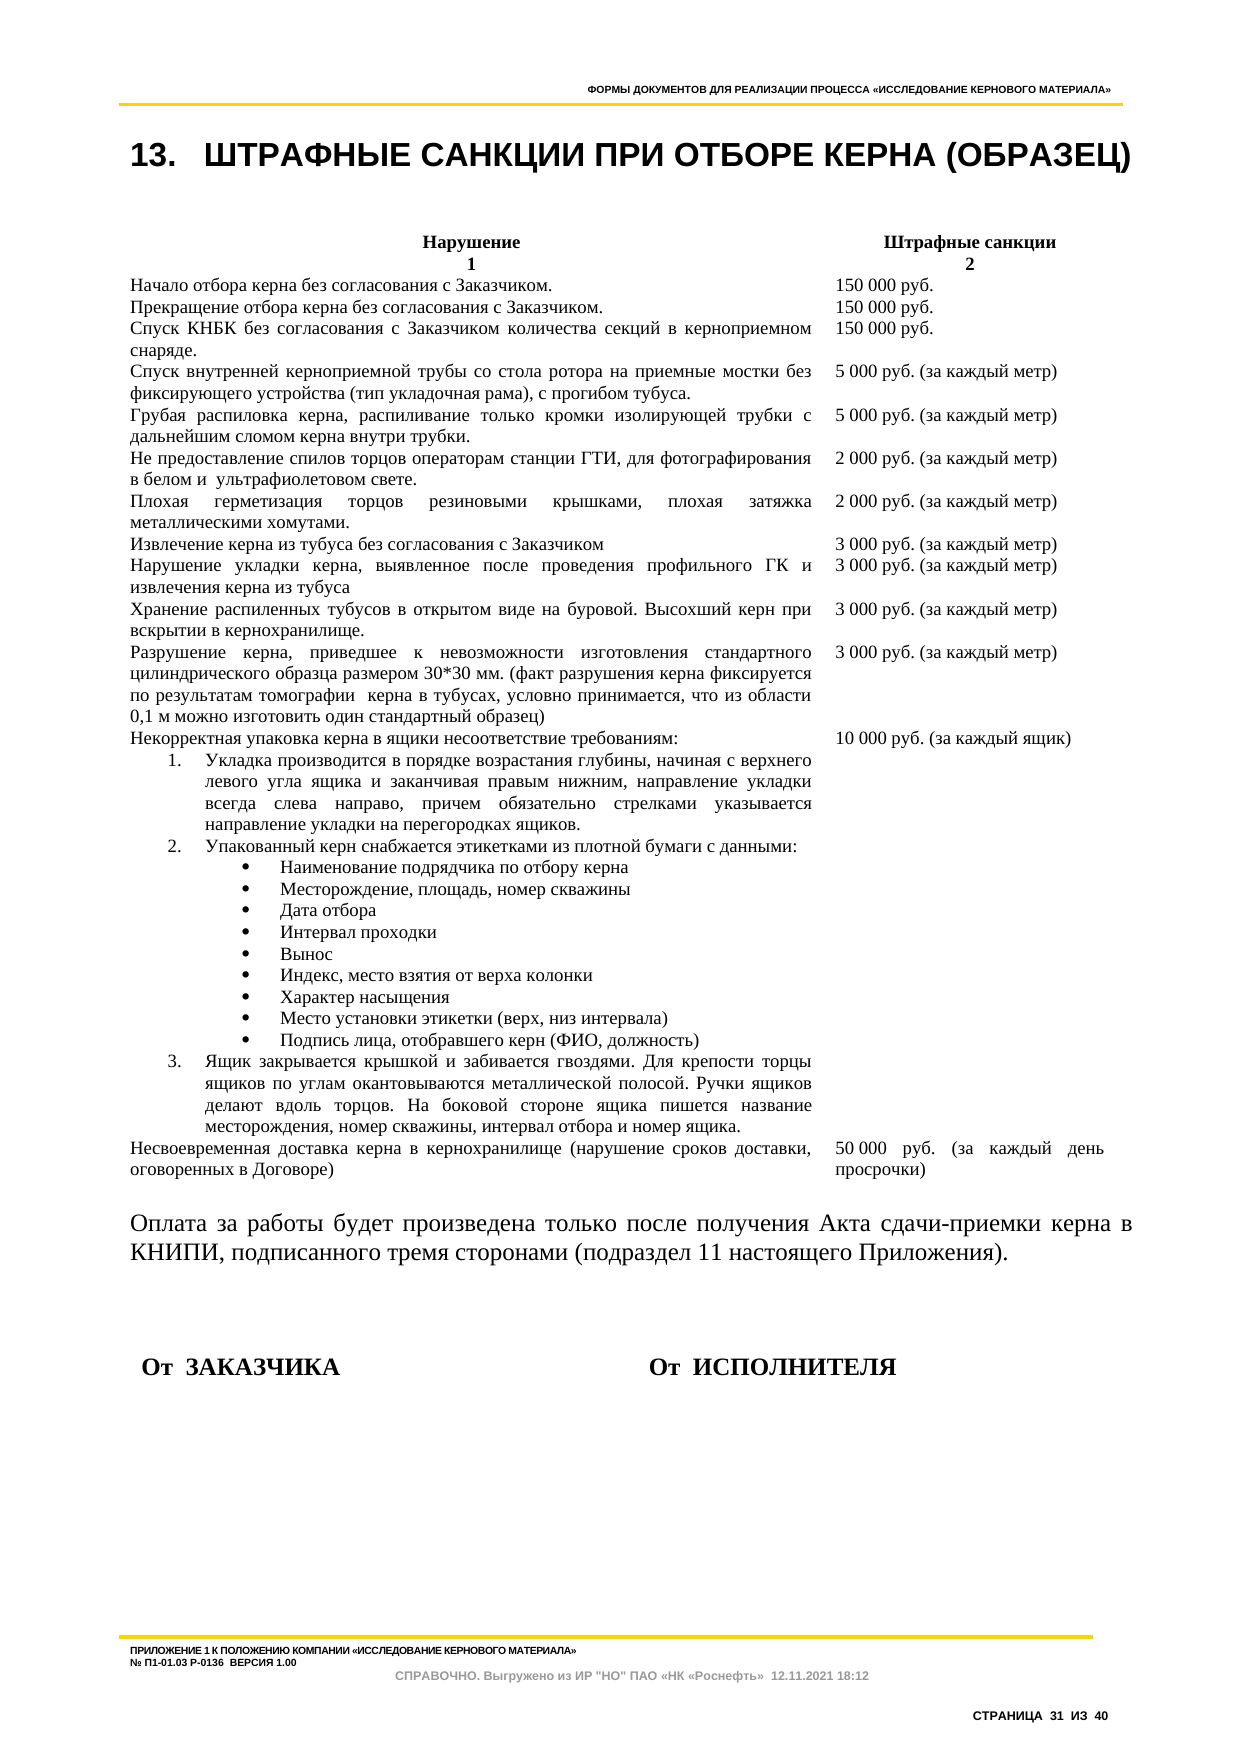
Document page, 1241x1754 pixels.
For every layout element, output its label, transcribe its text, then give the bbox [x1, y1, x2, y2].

table_cell 150 000 руб. [824, 296, 1116, 317]
table_cell 3 000 руб. (за каждый метр) [824, 533, 1116, 554]
table_cell 50 000 руб. (за каждый день просрочки) [824, 1137, 1116, 1180]
table_cell 3 000 руб. (за каждый метр) [824, 554, 1116, 597]
table_cell Некорректная упаковка керна в ящики несоответствие требованиям: Укладка производится в порядке возрастания глубины, начиная с верхнего левого угла ящика и заканчивая правым нижним, направление укладки всегда слева направо, причем обязательно стрелками указывается направление укладки на перегородках ящиков. Упакованный керн снабжается этикетками из плотной бумаги с данными: Наименование подрядчика по отбору керна Месторождение, площадь, номер скважины Дата отбора Интервал проходки Вынос Индекс, место взятия от верха колонки Характер насыщения Место установки этикетки (верх, низ интервала) Подпись лица, отобравшего керн (ФИО, должность) Ящик закрывается крышкой и забивается гвоздями. Для крепости торцы ящиков по углам окантовываются металлической полосой. Ручки ящиков делают вдоль торцов. На боковой стороне ящика пишется название месторождения, номер скважины, интервал отбора и номер ящика. [119, 727, 824, 1137]
table_cell Спуск внутренней керноприемной трубы со стола ротора на приемные мостки без фиксирующего устройства (тип укладочная рама), с прогибом тубуса. [119, 360, 824, 403]
table_cell 2 000 руб. (за каждый метр) [824, 447, 1116, 490]
table_cell 2 [824, 253, 1116, 274]
table_cell Извлечение керна из тубуса без согласования с Заказчиком [119, 533, 824, 554]
table_header Нарушение [119, 231, 824, 252]
table_cell 3 000 руб. (за каждый метр) [824, 598, 1116, 641]
table_cell 10 000 руб. (за каждый ящик) [824, 727, 1116, 1137]
text Оплата за работы будет произведена только после получения Акта сдачи-приемки керна в КНИПИ, подписанного тремя сторонами (подраздел 11 настоящего Приложения). [130, 1208, 1134, 1266]
table_header Штрафные санкции [824, 231, 1116, 252]
table_cell 5 000 руб. (за каждый метр) [824, 404, 1116, 447]
table_header От ЗАКАЗЧИКА [130, 1352, 637, 1384]
table_cell 150 000 руб. [824, 317, 1116, 360]
table_cell Не предоставление спилов торцов операторам станции ГТИ, для фотографирования в белом и ультрафиолетовом свете. [119, 447, 824, 490]
table_cell Плохая герметизация торцов резиновыми крышками, плохая затяжка металлическими хомутами. [119, 490, 824, 533]
table_cell Начало отбора керна без согласования с Заказчиком. [119, 274, 824, 296]
table_cell 3 000 руб. (за каждый метр) [824, 641, 1116, 727]
table_cell Спуск КНБК без согласования с Заказчиком количества секций в керноприемном снаряде. [119, 317, 824, 360]
table_cell 2 000 руб. (за каждый метр) [824, 490, 1116, 533]
table_cell Разрушение керна, приведшее к невозможности изготовления стандартного цилиндрического образца размером 30*30 мм. (факт разрушения керна фиксируется по результатам томографии керна в тубусах, условно принимается, что из области 0,1 м можно изготовить один стандартный образец) [119, 641, 824, 727]
list ШТРАФНЫЕ САНКЦИИ ПРИ ОТБОРЕ КЕРНА (ОБРАЗЕЦ) [130, 135, 1134, 173]
table_cell Несвоевременная доставка керна в кернохранилище (нарушение сроков доставки, оговоренных в Договоре) [119, 1137, 824, 1180]
table_cell Нарушение укладки керна, выявленное после проведения профильного ГК и извлечения керна из тубуса [119, 554, 824, 597]
table_cell Грубая распиловка керна, распиливание только кромки изолирующей трубки с дальнейшим сломом керна внутри трубки. [119, 404, 824, 447]
table_cell Хранение распиленных тубусов в открытом виде на буровой. Высохший керн при вскрытии в кернохранилище. [119, 598, 824, 641]
table_cell 5 000 руб. (за каждый метр) [824, 360, 1116, 403]
table_cell 1 [119, 253, 824, 274]
table_cell Прекращение отбора керна без согласования с Заказчиком. [119, 296, 824, 317]
table_cell 150 000 руб. [824, 274, 1116, 296]
table_header От ИСПОЛНИТЕЛЯ [637, 1352, 1114, 1384]
